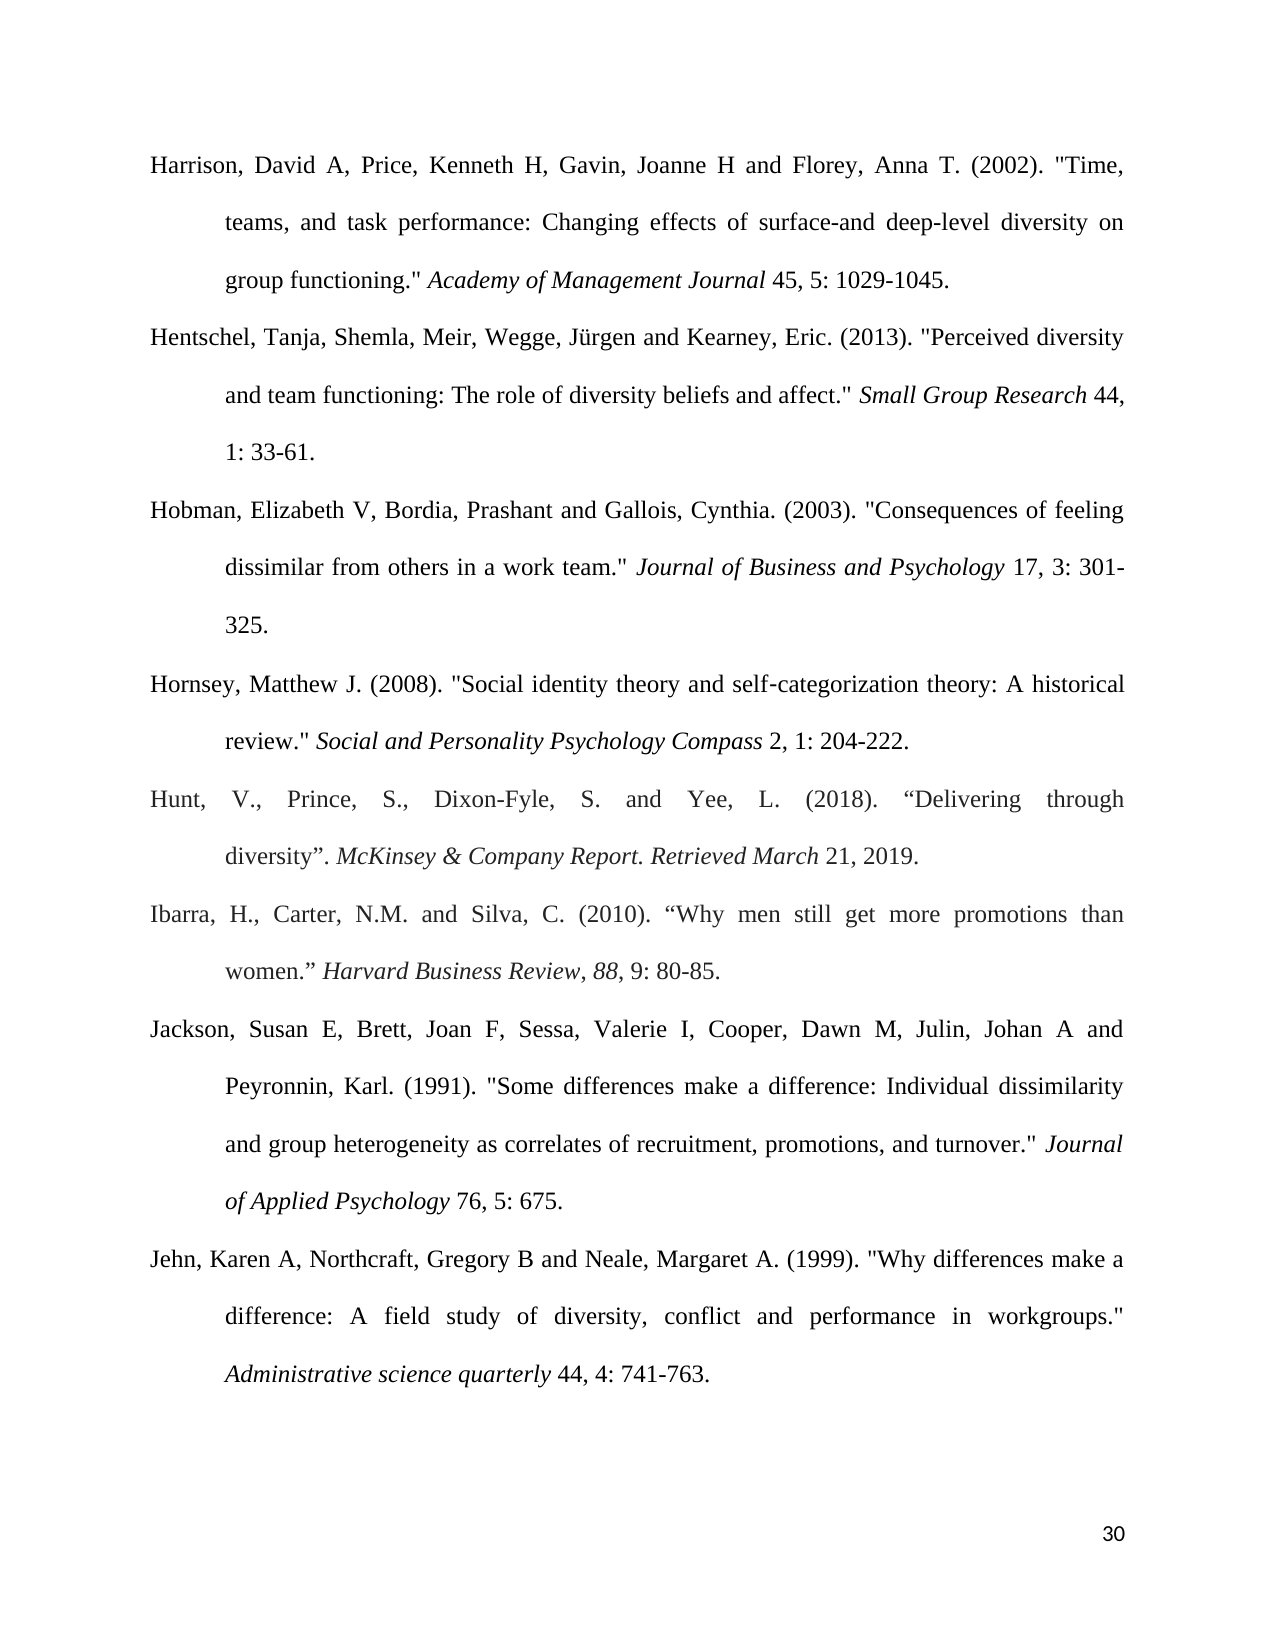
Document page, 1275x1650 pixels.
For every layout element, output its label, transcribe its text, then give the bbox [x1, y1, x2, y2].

text Hobman, Elizabeth V, Bordia, Prashant and Gallois, Cynthia. (2003). "Consequences of feeling dissimilar from others in a work team." Journal of Business and Psychology 17, 3: 301-325. [150, 495, 1125, 639]
text Harrison, David A, Price, Kenneth H, Gavin, Joanne H and Florey, Anna T. (2002). "Time, teams, and task performance: Changing effects of surface-and deep-level diversity on group functioning." Academy of Management Journal 45, 5: 1029-1045. [150, 150, 1125, 294]
text Ibarra, H., Carter, N.M. and Silva, C. (2010). “Why men still get more promotions than women.” Harvard Business Review, 88, 9: 80-85. [150, 928, 1125, 985]
text Jehn, Karen A, Northcraft, Gregory B and Neale, Margaret A. (1999). "Why differences make a difference: A field study of diversity, conflict and performance in workgroups." Administrative science quarterly 44, 4: 741-763. [150, 1244, 1125, 1388]
text Jackson, Susan E, Brett, Joan F, Sessa, Valerie I, Cooper, Dawn M, Julin, Johan A and Peyronnin, Karl. (1991). "Some differences make a difference: Individual dissimilarity and group heterogeneity as correlates of recruitment, promotions, and turnover." Journal of Applied Psychology 76, 5: 675. [150, 1014, 1125, 1215]
text Hornsey, Matthew J. (2008). "Social identity theory and self‐categorization theory: A historical review." Social and Personality Psychology Compass 2, 1: 204-222. [150, 667, 1125, 755]
text Hentschel, Tanja, Shemla, Meir, Wegge, Jürgen and Kearney, Eric. (2013). "Perceived diversity and team functioning: The role of diversity beliefs and affect." Small Group Research 44, 1: 33-61. [150, 322, 1125, 466]
text Hunt, V., Prince, S., Dixon-Fyle, S. and Yee, L. (2018). “Delivering through diversity”. McKinsey & Company Report. Retrieved March 21, 2019. [150, 813, 1125, 870]
